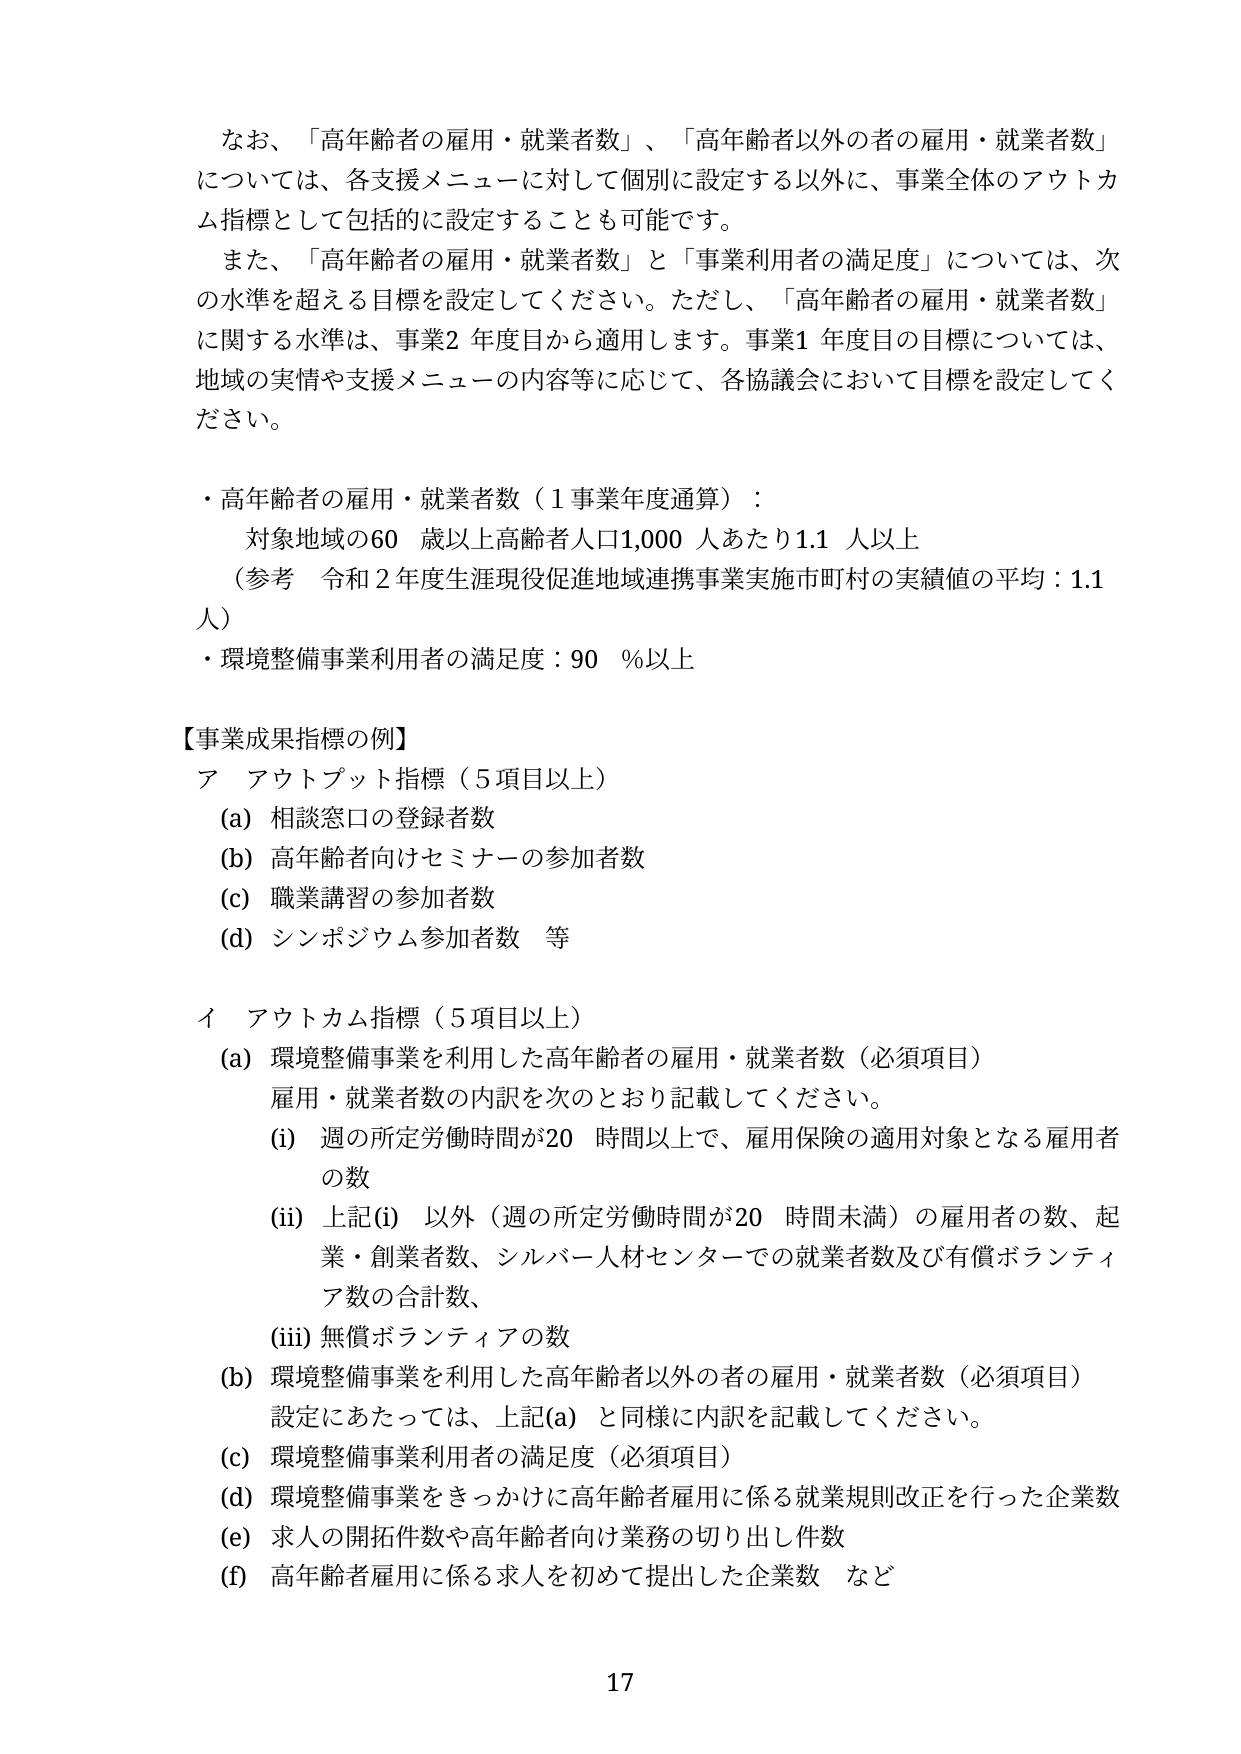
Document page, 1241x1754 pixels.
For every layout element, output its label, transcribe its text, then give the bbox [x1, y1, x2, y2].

text また、「高年齢者の雇用・就業者数」と「事業利用者の満足度」については、次の水準を超える目標を設定してください。ただし、「高年齢者の雇用・就業者数」に関する水準は、事業2年度目から適用します。事業1年度目の目標については、地域の実情や支援メニューの内容等に応じて、各協議会において目標を設定してください。 [170, 239, 1120, 438]
text イ アウトカム指標（５項目以上） [120, 997, 1120, 1037]
text (e) 求人の開拓件数や高年齢者向け業務の切り出し件数 [120, 1515, 1120, 1555]
text 設定にあたっては、上記(a)と同様に内訳を記載してください。 [120, 1396, 1120, 1436]
text （参考 令和２年度生涯現役促進地域連携事業実施市町村の実績値の平均：1.1人） [194, 558, 1120, 638]
text (ⅰ) 週の所定労働時間が20時間以上で、雇用保険の適用対象となる雇用者の数 [261, 1116, 1120, 1196]
text (c) 環境整備事業利用者の満足度（必須項目） [120, 1436, 1120, 1475]
text (f) 高年齢者雇用に係る求人を初めて提出した企業数 など [120, 1555, 1120, 1595]
text 雇用・就業者数の内訳を次のとおり記載してください。 [236, 1076, 1120, 1116]
text (ⅲ) 無償ボランティアの数 [120, 1316, 1120, 1356]
text なお、「高年齢者の雇用・就業者数」、「高年齢者以外の者の雇用・就業者数」については、各支援メニューに対して個別に設定する以外に、事業全体のアウトカム指標として包括的に設定することも可能です。 [170, 119, 1120, 239]
text (b) 高年齢者向けセミナーの参加者数 [120, 837, 1120, 877]
text (d) シンポジウム参加者数 等 [120, 917, 1120, 957]
text (a) 相談窓口の登録者数 [120, 797, 1120, 837]
text 【事業成果指標の例】 [164, 717, 1120, 757]
text 対象地域の60歳以上高齢者人口1,000人あたり1.1人以上 [120, 518, 1120, 558]
text (b) 環境整備事業を利用した高年齢者以外の者の雇用・就業者数（必須項目） [120, 1356, 1120, 1396]
text ・高年齢者の雇用・就業者数（１事業年度通算）： [179, 478, 1120, 518]
text (ⅱ) 上記(i)以外（週の所定労働時間が20時間未満）の雇用者の数、起業・創業者数、シルバー人材センターでの就業者数及び有償ボランティア数の合計数、 [261, 1196, 1120, 1316]
text (d) 環境整備事業をきっかけに高年齢者雇用に係る就業規則改正を行った企業数 [120, 1475, 1120, 1515]
text (a) 環境整備事業を利用した高年齢者の雇用・就業者数（必須項目） [120, 1037, 1120, 1076]
text ・環境整備事業利用者の満足度：90％以上 [120, 638, 1120, 677]
text (c) 職業講習の参加者数 [120, 877, 1120, 917]
text ア アウトプット指標（５項目以上） [120, 757, 1120, 797]
